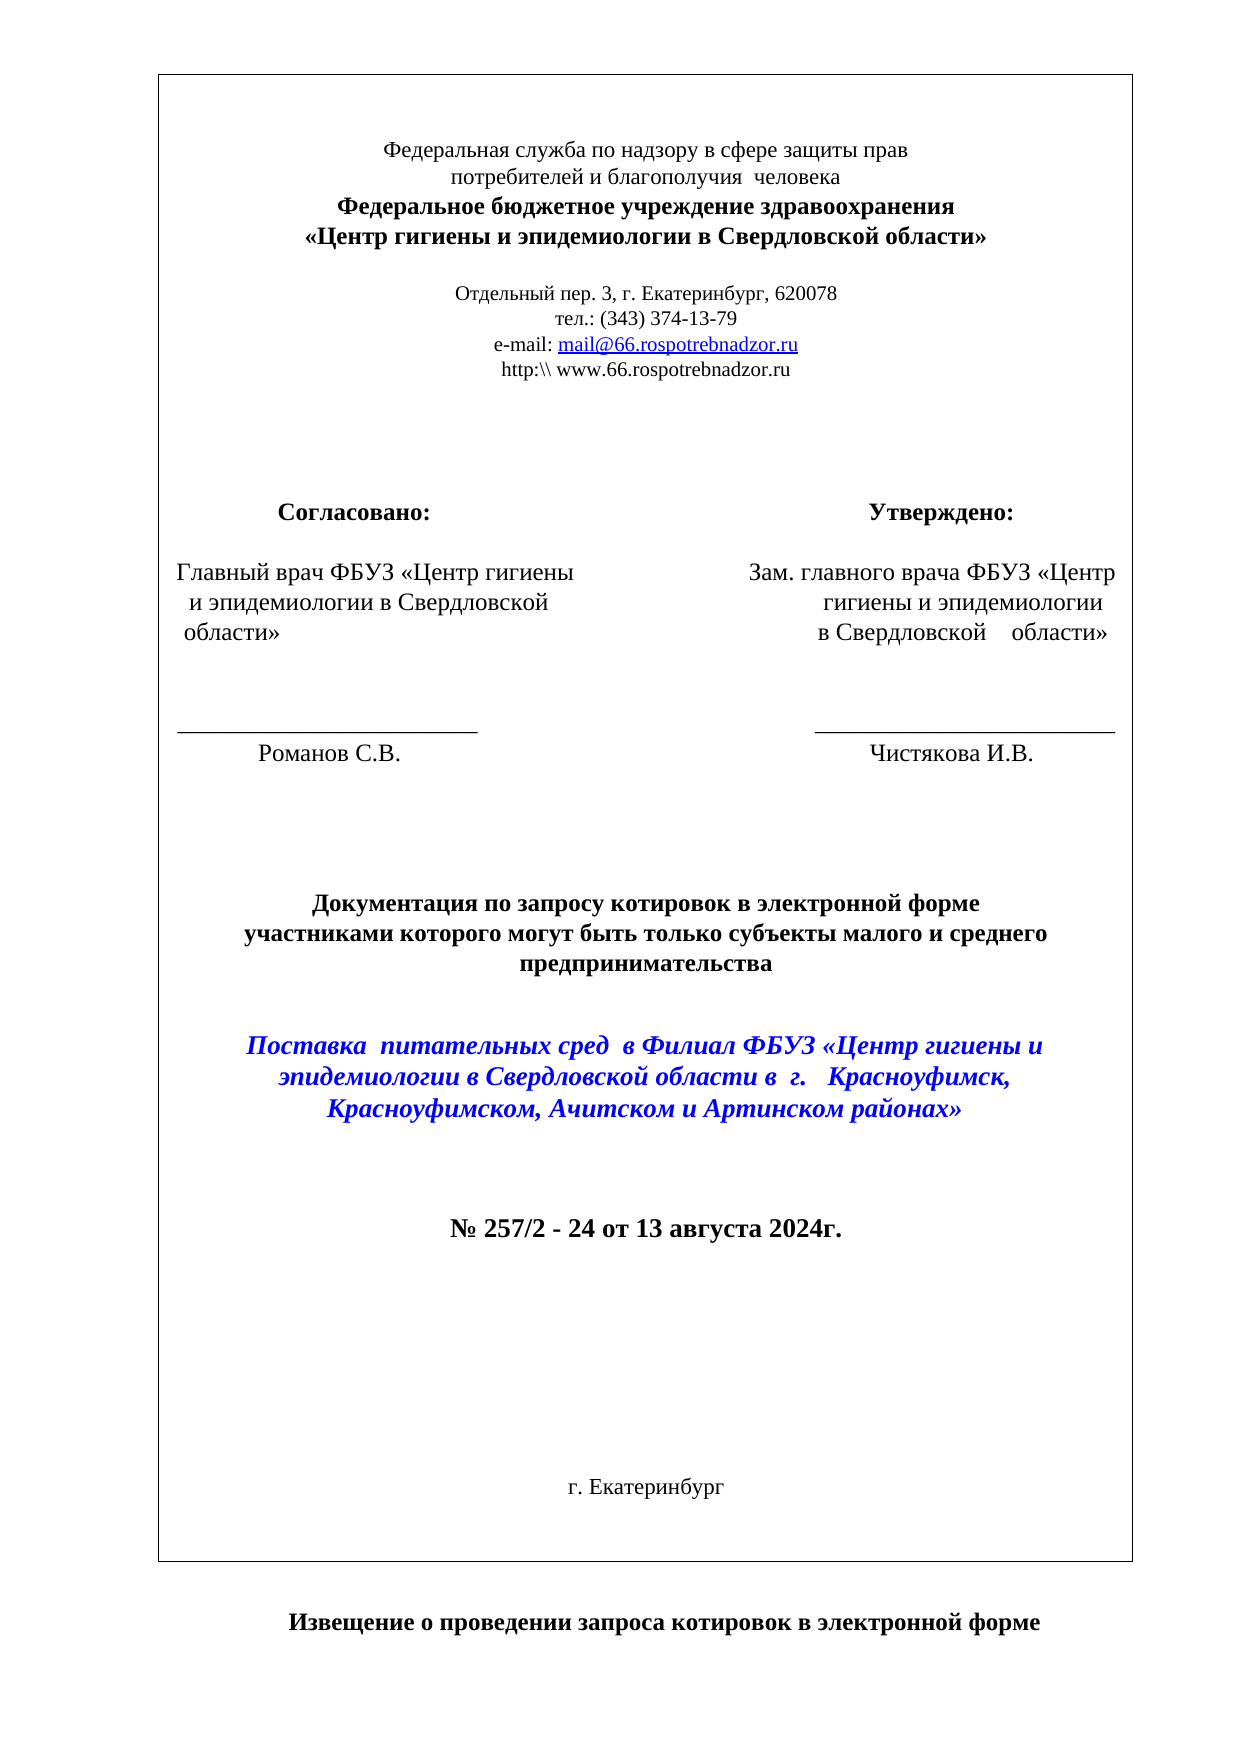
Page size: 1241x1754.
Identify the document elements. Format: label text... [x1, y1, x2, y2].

text Извещение о проведении запроса котировок в электронной форме [177, 1607, 1152, 1636]
table_header Федеральная служба по надзору в сфере защиты прав потребителей и благополучия человека Федеральное бюджетное учреждение здравоохранения «Центр гигиены и эпидемиологии в Свердловской области» Отдельный пер. . Екатеринбург, 620078 тел.: (343) 374-13-79 e-mail: mail@66.rospotrebnadzor.ru http:\\ www.66.rospotrebnadzor.ru Согласовано: Утверждено: Главный врач ФБУЗ «Центр гигиены Зам. главного врача ФБУЗ «Центр и эпидемиологии в Свердловской гигиены и эпидемиологии области» в Свердловской области» ________________________ ________________________ Романов С.В. Чистякова И.В. Документация по запросу котировок в электронной форме участниками которого могут быть только субъекты малого и среднего предпринимательства Поставка питательных сред в Филиал ФБУЗ «Центр гигиены и эпидемиологии в Свердловской области в г. Красноуфимск, Красноуфимском, Ачитском и Артинском районах» № 257/2 - 24 от 13 августа 2024г. г. Екатеринбург [159, 75, 1132, 1561]
